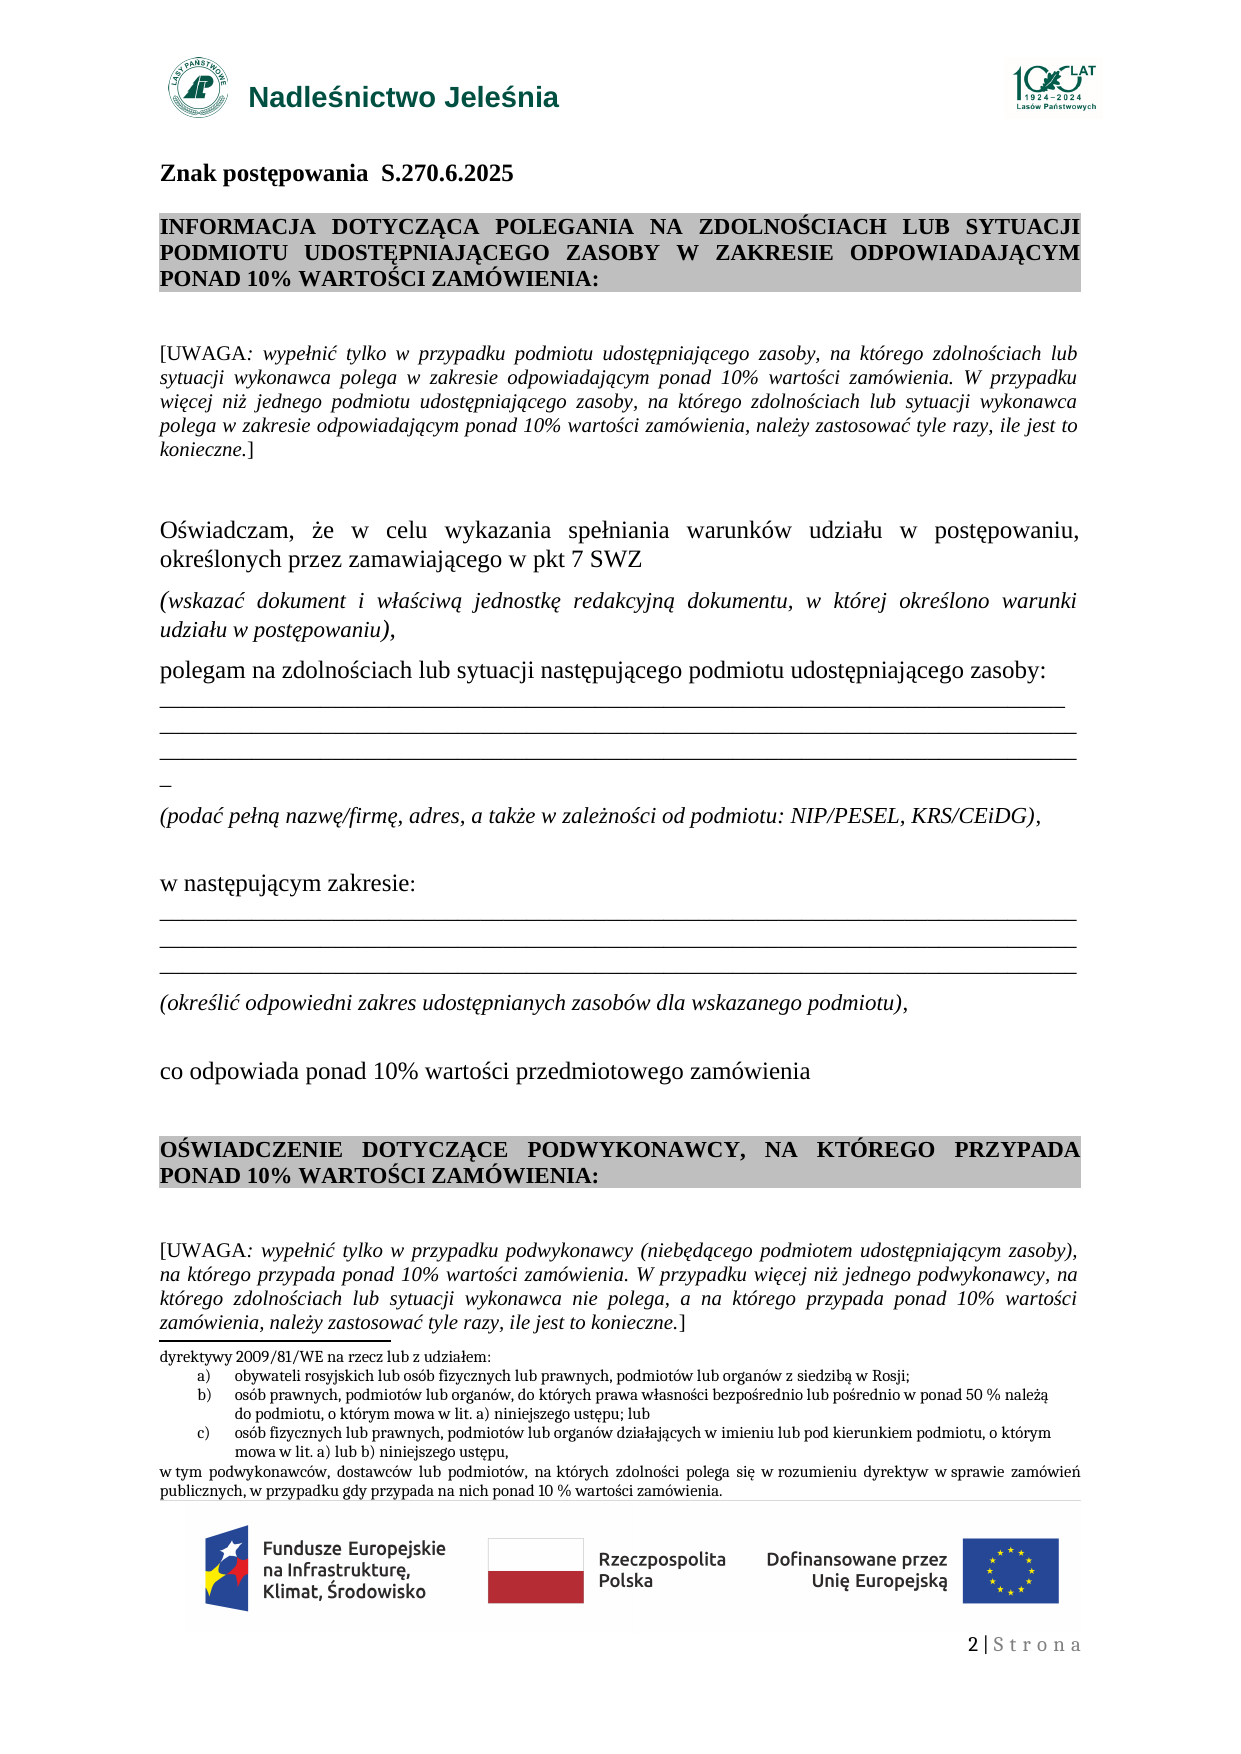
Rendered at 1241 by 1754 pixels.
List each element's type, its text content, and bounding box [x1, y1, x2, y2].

text (określić odpowiedni zakres udostępnianych zasobów dla wskazanego podmiotu), [159, 989, 1081, 1043]
text polegam na zdolnościach lub sytuacji następującego podmiotu udostępniającego zasoby: ________________________________________________________________________________________________________________________________________________________________________________________________________________________________________________ [159, 655, 1081, 789]
text OŚWIADCZENIE DOTYCZĄCE PODWYKONAWCY, NA KTÓREGO PRZYPADA PONAD 10% WARTOŚCI ZAMÓWIENIA: [159, 1136, 1081, 1188]
picture [1004, 57, 1104, 119]
text INFORMACJA DOTYCZĄCA POLEGANIA NA ZDOLNOŚCIACH LUB SYTUACJI PODMIOTU UDOSTĘPNIAJĄCEGO ZASOBY W ZAKRESIE ODPOWIADAJĄCYM PONAD 10% WARTOŚCI ZAMÓWIENIA: [159, 213, 1081, 292]
text [UWAGA: wypełnić tylko w przypadku podwykonawcy (niebędącego podmiotem udostępniającym zasoby), na którego przypada ponad 10% wartości zamówienia. W przypadku więcej niż jednego podwykonawcy, na którego zdolnościach lub sytuacji wykonawca nie polega, a na którego przypada ponad 10% wartości zamówienia, należy zastosować tyle razy, ile jest to konieczne.] [159, 1238, 1081, 1334]
picture [184, 1503, 1081, 1633]
text co odpowiada ponad 10% wartości przedmiotowego zamówienia [159, 1056, 1081, 1084]
text [UWAGA: wypełnić tylko w przypadku podmiotu udostępniającego zasoby, na którego zdolnościach lub sytuacji wykonawca polega w zakresie odpowiadającym ponad 10% wartości zamówienia. W przypadku więcej niż jednego podmiotu udostępniającego zasoby, na którego zdolnościach lub sytuacji wykonawca polega w zakresie odpowiadającym ponad 10% wartości zamówienia, należy zastosować tyle razy, ile jest to konieczne.] [159, 341, 1081, 461]
text w następującym zakresie: ________________________________________________________________________________________________________________________________________________________________________________________________________________________________________________ [159, 868, 1081, 976]
text Oświadczam, że w celu wykazania spełniania warunków udziału w postępowaniu, określonych przez zamawiającego w pkt 7 SWZ [159, 515, 1081, 572]
text (podać pełną nazwę/firmę, adres, a także w zależności od podmiotu: NIP/PESEL, KRS/CEiDG), [159, 802, 1081, 856]
text (wskazać dokument i właściwą jednostkę redakcyjną dokumentu, w której określono warunki udziału w postępowaniu), [159, 585, 1081, 642]
